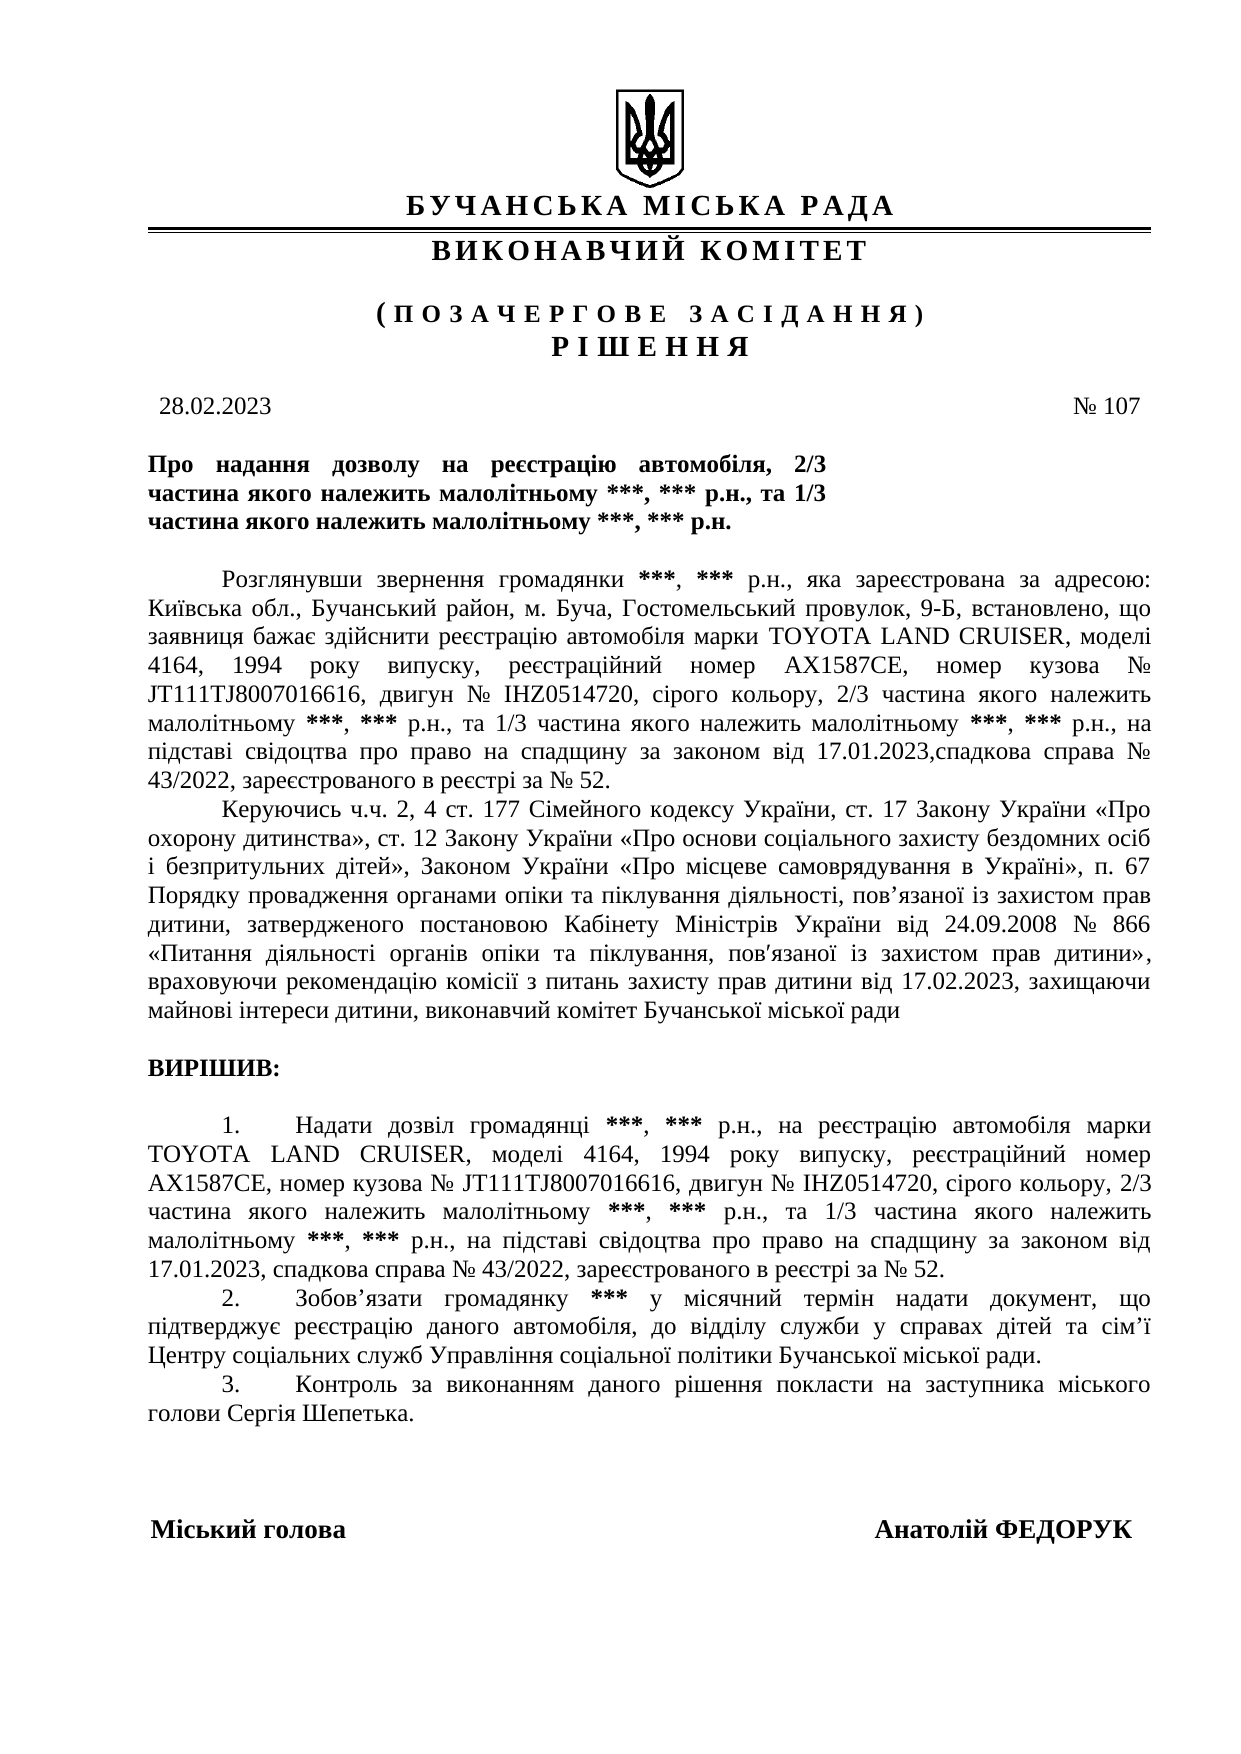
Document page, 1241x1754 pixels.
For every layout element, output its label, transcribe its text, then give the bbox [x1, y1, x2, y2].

text Про надання дозволу на реєстрацію автомобіля, 2/3 частина якого належить малолітньому ***, *** р.н., та 1/3 частина якого належить малолітньому ***, *** р.н. [148, 449, 827, 535]
list Зобов’язати громадянку *** у місячний термін надати документ, що підтверджує реєстрацію даного автомобіля, до відділу служби у справах дітей та сім’ї Центру соціальних служб Управління соціальної політики Бучанської міської ради. [148, 1283, 1152, 1369]
table_header № 107 [651, 391, 1152, 420]
text Розглянувши звернення громадянки ***, *** р.н., яка зареєстрована за адресою: Київська обл., Бучанський район, м. Буча, Гостомельський провулок, 9-Б, встановлено, що заявниця бажає здійснити реєстрацію автомобіля марки TOYOTA LAND CRUISER, моделі 4164, 1994 року випуску, реєстраційний номер AX1587CE, номер кузова № JT111TJ8007016616, двигун № IHZ0514720, сірого кольору, 2/3 частина якого належить малолітньому ***, *** р.н., та 1/3 частина якого належить малолітньому ***, *** р.н., на підставі свідоцтва про право на спадщину за законом від 17.01.2023,спадкова справа № 43/2022, зареєстрованого в реєстрі за № 52. [148, 564, 1152, 794]
table_header Міський голова [139, 1513, 641, 1544]
list Контроль за виконанням даного рішення покласти на заступника міського голови Сергія Шепетька. [148, 1369, 1152, 1426]
table_header Анатолій ФЕДОРУК [641, 1513, 1143, 1544]
text РІШЕННЯ [148, 329, 1152, 363]
text ВИРІШИВ: [148, 1053, 1152, 1081]
text Керуючись ч.ч. 2, 4 ст. 177 Сімейного кодексу України, ст. 17 Закону України «Про охорону дитинства», ст. 12 Закону України «Про основи соціального захисту бездомних осіб і безпритульних дітей», Законом України «Про місцеве самоврядування в Україні», п. 67 Порядку провадження органами опіки та піклування діяльності, пов’язаної із захистом прав дитини, затвердженого постановою Кабінету Міністрів України від 24.09.2008 № 866 «Питання діяльності органів опіки та піклування, пов′язаної із захистом прав дитини», враховуючи рекомендацію комісії з питань захисту прав дитини від 17.02.2023, захищаючи майнові інтереси дитини, виконавчий комітет Бучанської міської ради [148, 794, 1152, 1024]
list Надати дозвіл громадянці ***, *** р.н., на реєстрацію автомобіля марки TOYOTA LAND CRUISER, моделі 4164, 1994 року випуску, реєстраційний номер AX1587CE, номер кузова № JT111TJ8007016616, двигун № IHZ0514720, сірого кольору, 2/3 частина якого належить малолітньому ***, *** р.н., та 1/3 частина якого належить малолітньому ***, *** р.н., на підставі свідоцтва про право на спадщину за законом від 17.01.2023, спадкова справа № 43/2022, зареєстрованого в реєстрі за № 52. [148, 1110, 1152, 1283]
picture [614, 88, 686, 189]
table_header 28.02.2023 [148, 391, 651, 420]
table_header ВИКОНАВЧИЙ КОМІТЕТ [148, 233, 1151, 296]
text БУЧАНСЬКА МІСЬКА РАДА [148, 188, 1152, 222]
text (ПОЗАЧЕРГОВЕ ЗАСІДАННЯ) [148, 296, 1152, 329]
